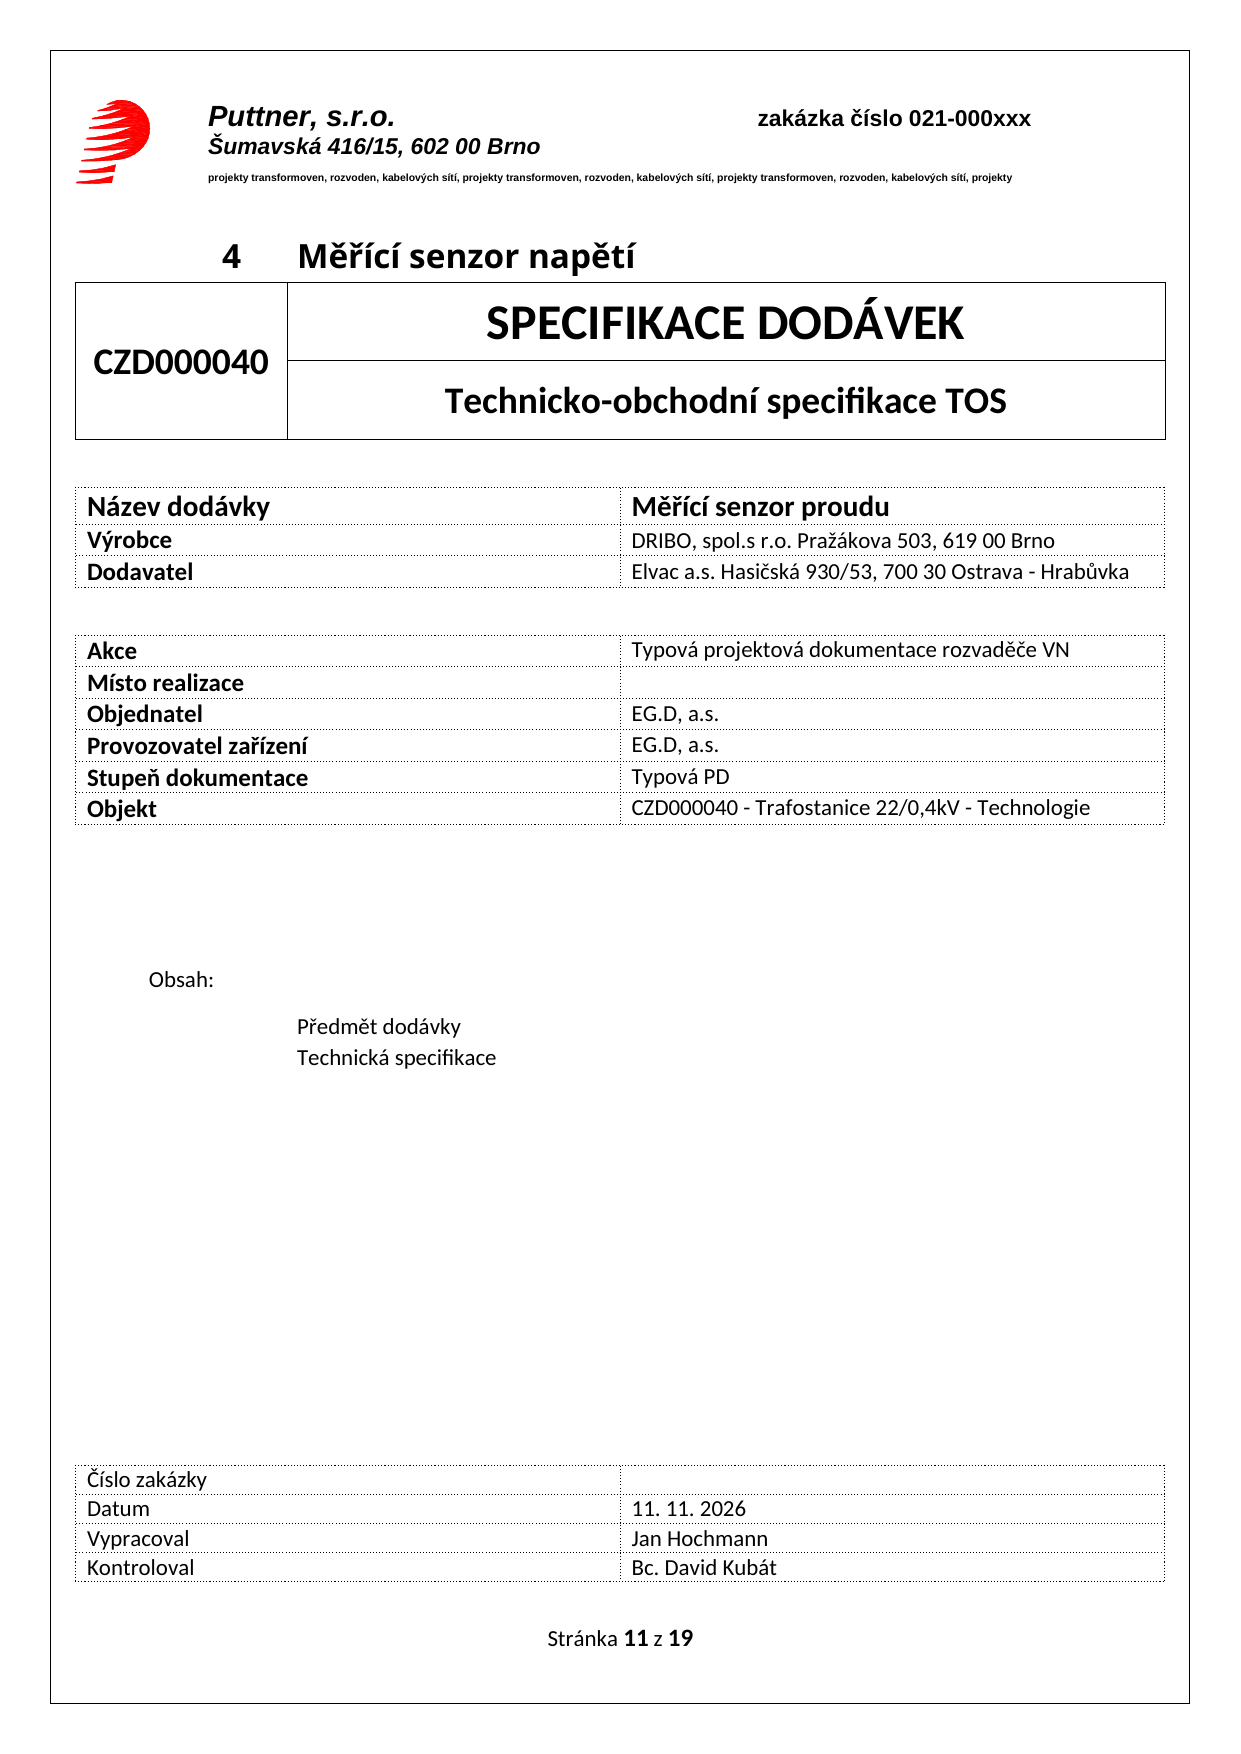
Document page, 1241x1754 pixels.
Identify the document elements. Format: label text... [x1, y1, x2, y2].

table_cell 6. 5. 2021 [620, 1494, 1165, 1523]
table_header Název dodávky [76, 487, 620, 523]
table_cell Dodavatel [76, 555, 620, 587]
table_cell Objekt [76, 792, 620, 824]
table_cell Stupeň dokumentace [76, 761, 620, 792]
table_cell Elvac a.s. Hasičská 930/53, 700 30 Ostrava - Hrabůvka [620, 555, 1165, 587]
table_cell Jan Hochmann [620, 1523, 1165, 1552]
table_header SPECIFIKACE DODÁVEK [288, 283, 1165, 360]
table_header Měřící senzor proudu [620, 487, 1165, 523]
text Obsah: [75, 966, 1165, 993]
table_cell Místo realizace [76, 666, 620, 698]
table_cell Technicko-obchodní specifikace TOS [288, 361, 1165, 439]
table_cell Vypracoval [76, 1523, 620, 1552]
subtitle Měřící senzor napětí [222, 233, 1165, 278]
table_cell Kontroloval [76, 1552, 620, 1581]
list Technická specifikace [297, 1043, 1165, 1071]
table_header [620, 1465, 1165, 1493]
table_header Typová projektová dokumentace rozvaděče VN [620, 635, 1165, 666]
list Předmět dodávky [297, 1012, 1165, 1040]
table_cell Výrobce [76, 524, 620, 555]
table_cell Bc. David Kubát [620, 1552, 1165, 1581]
table_header CZD000040 [76, 283, 287, 439]
table_header Akce [76, 635, 620, 666]
table_cell CZD000040 - Trafostanice 22/0,4kV - Technologie [620, 792, 1165, 824]
table_cell EG.D, a.s. [620, 729, 1165, 761]
table_cell [620, 666, 1165, 698]
table_cell Typová PD [620, 761, 1165, 792]
table_header Číslo zakázky [76, 1465, 620, 1493]
table_cell DRIBO, spol.s r.o. Pražákova 503, 619 00 Brno [620, 524, 1165, 555]
table_cell EG.D, a.s. [620, 698, 1165, 729]
table_cell Provozovatel zařízení [76, 729, 620, 761]
table_cell Datum [76, 1494, 620, 1523]
table_cell Objednatel [76, 698, 620, 729]
